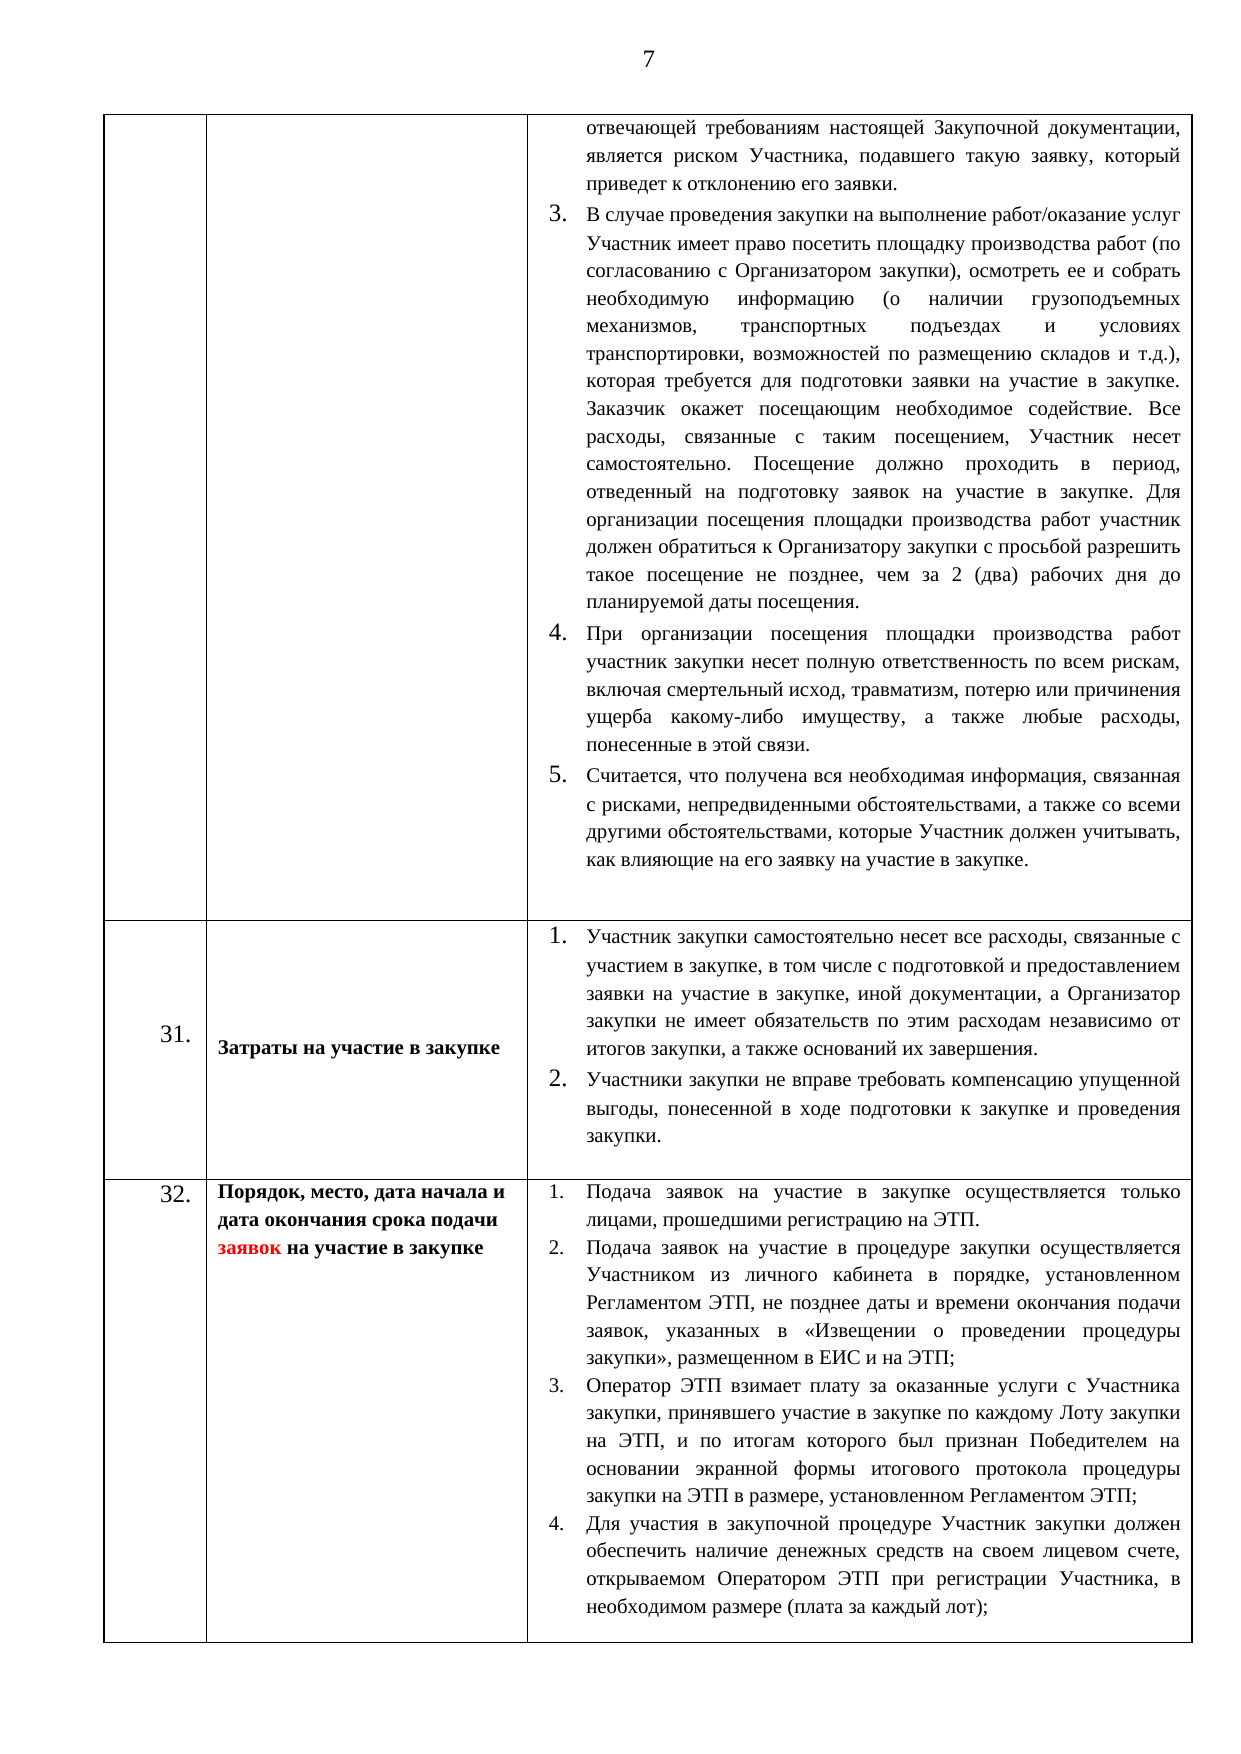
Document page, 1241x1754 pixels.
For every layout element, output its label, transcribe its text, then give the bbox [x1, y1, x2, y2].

table_cell Участник закупки самостоятельно несет все расходы, связанные с участием в закупке, в том числе с подготовкой и предоставлением заявки на участие в закупке, иной документации, а Организатор закупки не имеет обязательств по этим расходам независимо от итогов закупки, а также оснований их завершения. Участники закупки не вправе требовать компенсацию упущенной выгоды, понесенной в ходе подготовки к закупке и проведения закупки. [528, 921, 1191, 1178]
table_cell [528, 1180, 1191, 1642]
table_cell [105, 115, 206, 919]
table_cell Затраты на участие в закупке [207, 921, 527, 1178]
table_cell [105, 921, 206, 1178]
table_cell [207, 115, 527, 919]
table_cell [528, 115, 1191, 919]
table_cell [105, 1180, 206, 1642]
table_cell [207, 1180, 527, 1642]
